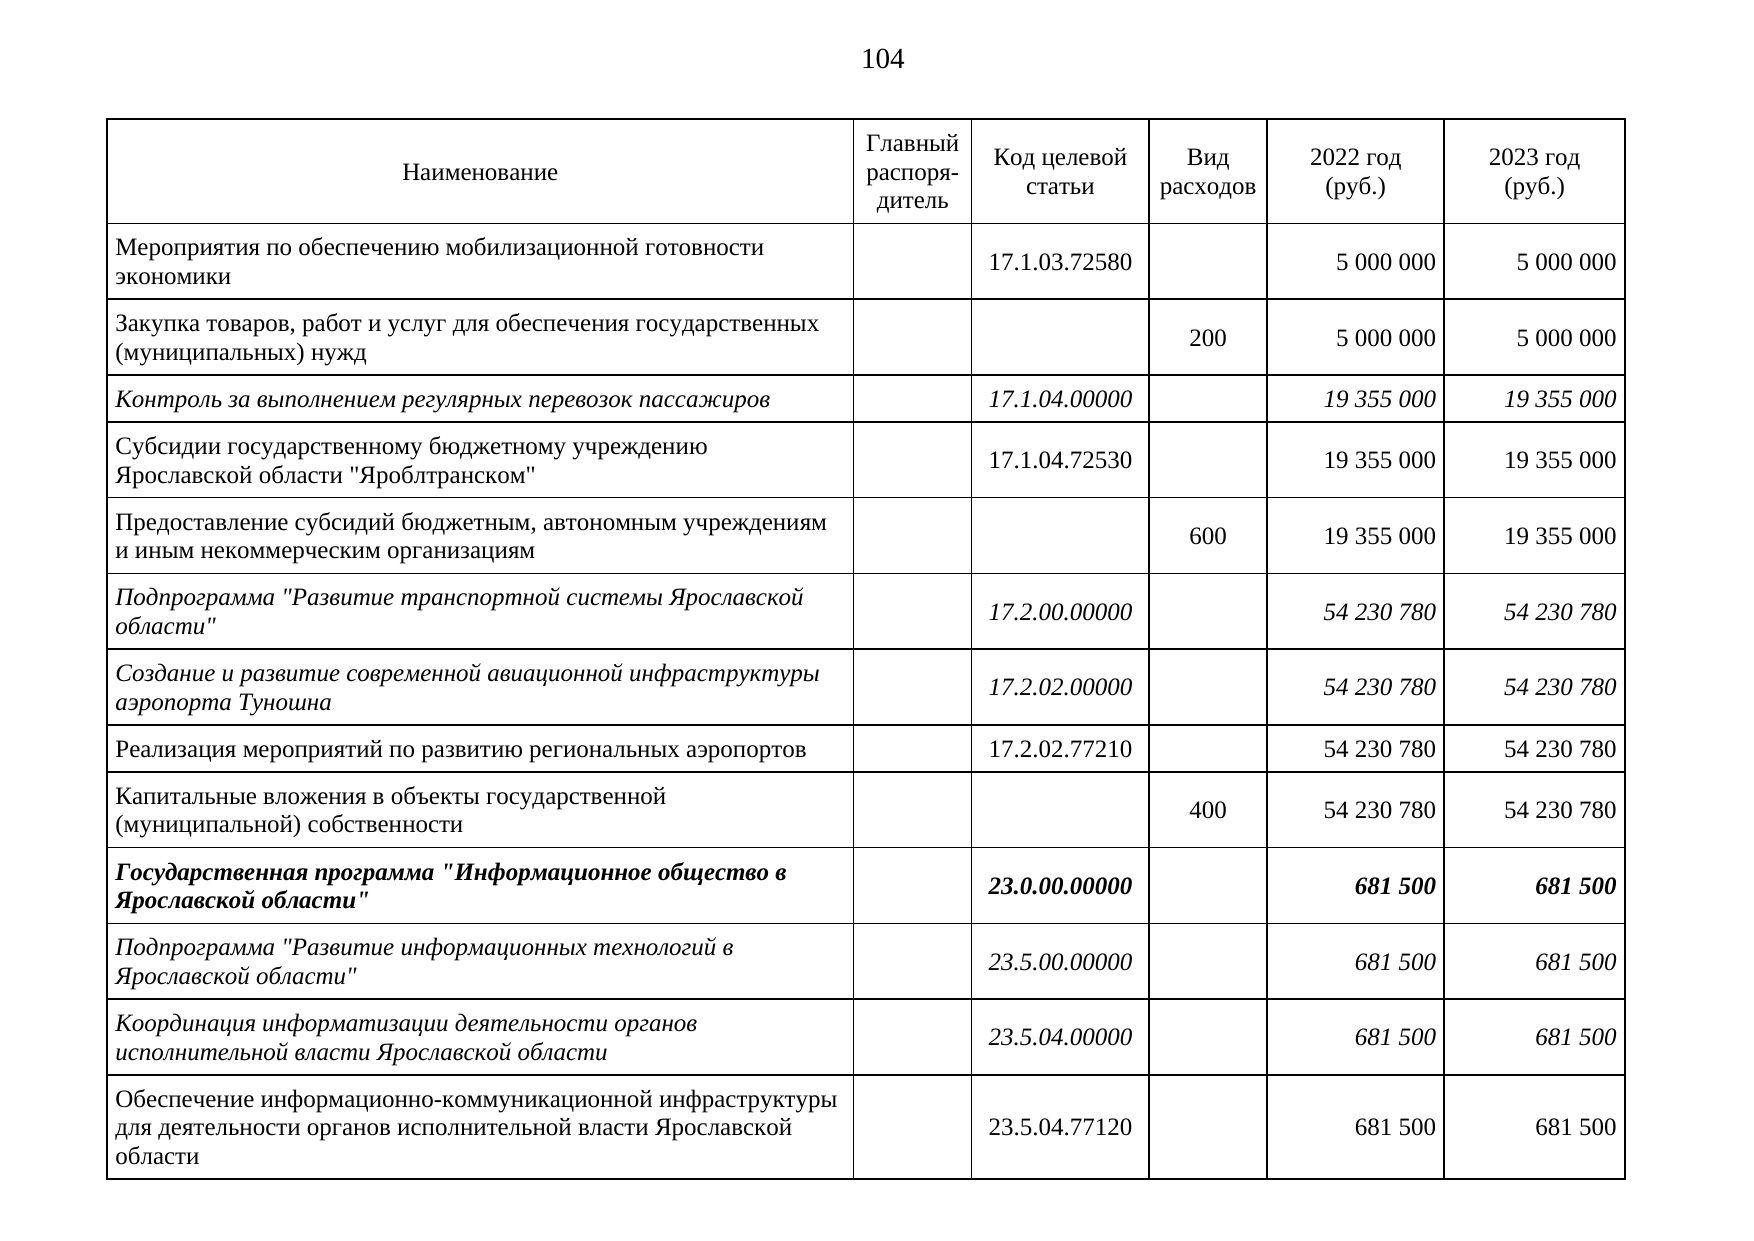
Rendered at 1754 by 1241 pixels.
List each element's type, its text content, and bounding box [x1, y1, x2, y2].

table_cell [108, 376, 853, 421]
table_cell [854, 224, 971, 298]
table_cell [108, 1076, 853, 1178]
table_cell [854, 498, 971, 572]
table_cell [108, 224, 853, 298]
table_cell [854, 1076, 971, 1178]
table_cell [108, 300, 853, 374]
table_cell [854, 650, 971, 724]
table_header Главный распоря-дитель [854, 120, 971, 223]
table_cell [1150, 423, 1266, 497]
table_header 2022 год (руб.) [1268, 120, 1443, 223]
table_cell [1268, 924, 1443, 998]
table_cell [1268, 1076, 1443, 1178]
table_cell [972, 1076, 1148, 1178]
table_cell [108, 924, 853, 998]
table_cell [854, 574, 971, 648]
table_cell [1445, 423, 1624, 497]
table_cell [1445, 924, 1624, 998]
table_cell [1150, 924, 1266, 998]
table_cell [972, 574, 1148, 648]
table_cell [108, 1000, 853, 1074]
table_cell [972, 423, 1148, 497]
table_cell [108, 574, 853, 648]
table_header Вид расходов [1150, 120, 1266, 223]
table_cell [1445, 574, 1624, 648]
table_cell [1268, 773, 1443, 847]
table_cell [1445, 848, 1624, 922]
table_header Код целевой статьи [972, 120, 1148, 223]
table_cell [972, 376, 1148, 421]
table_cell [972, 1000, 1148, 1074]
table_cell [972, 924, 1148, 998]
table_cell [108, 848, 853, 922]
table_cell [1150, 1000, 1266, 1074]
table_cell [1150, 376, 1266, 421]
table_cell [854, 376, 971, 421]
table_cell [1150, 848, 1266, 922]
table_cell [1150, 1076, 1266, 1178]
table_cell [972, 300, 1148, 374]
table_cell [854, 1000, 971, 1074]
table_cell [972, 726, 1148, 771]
table_header 2023 год (руб.) [1445, 120, 1624, 223]
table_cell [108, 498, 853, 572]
table_header Наименование [108, 120, 853, 223]
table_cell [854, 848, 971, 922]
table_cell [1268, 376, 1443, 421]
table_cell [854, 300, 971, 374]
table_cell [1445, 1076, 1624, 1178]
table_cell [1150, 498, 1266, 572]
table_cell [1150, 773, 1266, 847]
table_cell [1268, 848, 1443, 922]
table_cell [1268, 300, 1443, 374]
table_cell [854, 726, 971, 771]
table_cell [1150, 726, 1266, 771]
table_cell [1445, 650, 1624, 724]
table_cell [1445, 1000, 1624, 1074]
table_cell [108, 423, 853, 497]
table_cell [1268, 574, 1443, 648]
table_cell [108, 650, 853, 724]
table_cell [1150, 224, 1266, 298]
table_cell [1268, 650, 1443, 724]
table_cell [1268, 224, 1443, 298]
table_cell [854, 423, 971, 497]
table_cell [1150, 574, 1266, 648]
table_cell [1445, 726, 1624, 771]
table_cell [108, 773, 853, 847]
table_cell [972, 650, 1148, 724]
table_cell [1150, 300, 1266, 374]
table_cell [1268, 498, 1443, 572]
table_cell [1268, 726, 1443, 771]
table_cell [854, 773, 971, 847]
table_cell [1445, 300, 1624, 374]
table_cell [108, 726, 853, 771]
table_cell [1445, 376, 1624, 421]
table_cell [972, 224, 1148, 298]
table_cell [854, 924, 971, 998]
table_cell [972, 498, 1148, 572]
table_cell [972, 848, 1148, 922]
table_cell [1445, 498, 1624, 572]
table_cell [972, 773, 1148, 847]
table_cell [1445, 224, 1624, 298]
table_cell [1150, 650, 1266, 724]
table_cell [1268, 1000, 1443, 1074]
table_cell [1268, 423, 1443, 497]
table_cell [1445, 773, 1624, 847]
